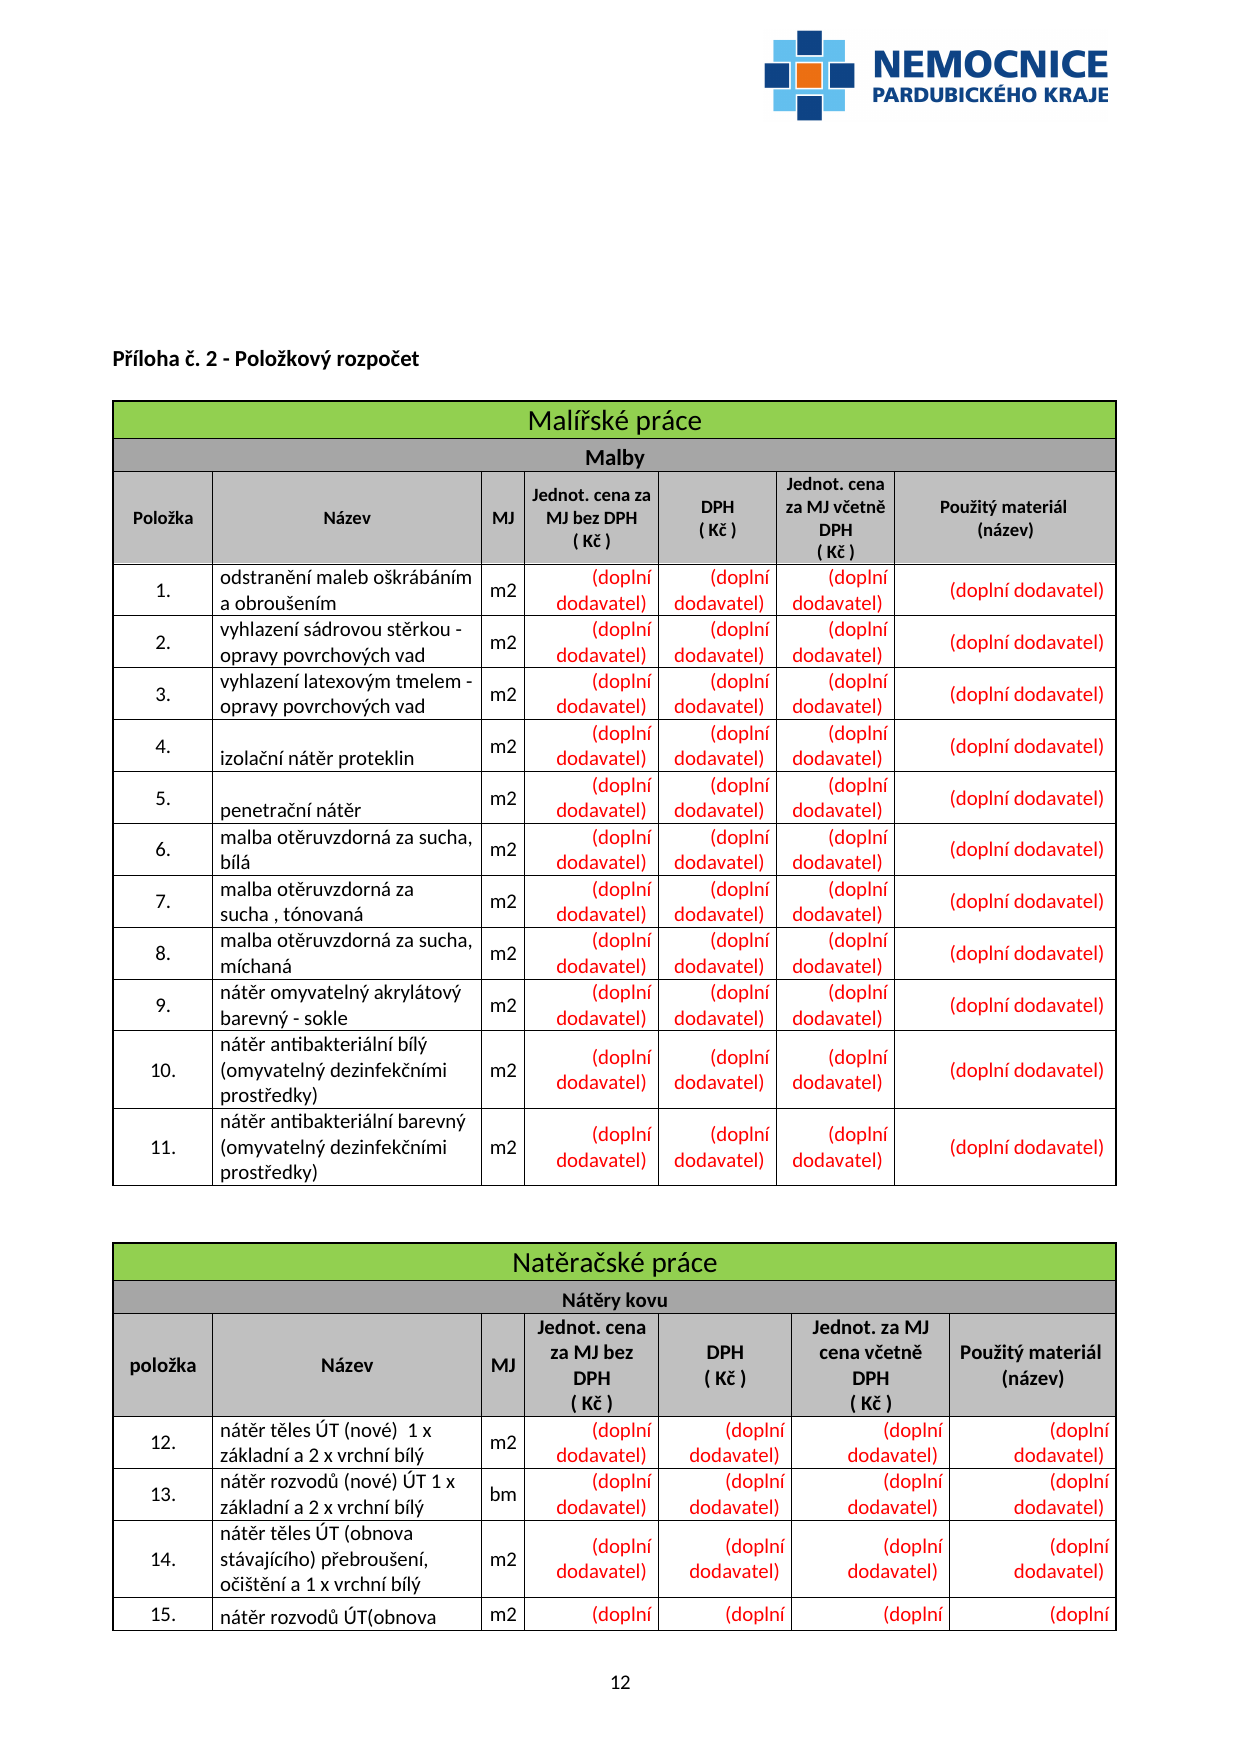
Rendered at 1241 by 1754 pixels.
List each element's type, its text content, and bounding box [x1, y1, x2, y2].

table_cell 1. [114, 565, 212, 615]
table_cell (doplní dodavatel) [792, 1417, 949, 1468]
table_cell m2 [482, 1109, 524, 1185]
table_cell (doplní dodavatel) [777, 720, 894, 771]
table_cell izolační nátěr proteklin [213, 720, 481, 771]
table_cell MJ [482, 1314, 524, 1416]
table_cell (doplní dodavatel) [659, 616, 776, 667]
table_cell penetrační nátěr [213, 772, 481, 823]
table_cell 15. [114, 1598, 212, 1630]
table_cell (doplní dodavatel) [525, 928, 658, 978]
table_cell DPH ( Kč ) [659, 1314, 791, 1416]
table_header Natěračské práce [114, 1244, 1115, 1280]
table_cell (doplní dodavatel) [659, 720, 776, 771]
table_cell (doplní dodavatel) [895, 668, 1115, 719]
table_cell (doplní dodavatel) [659, 1109, 776, 1185]
table_cell položka [114, 1314, 212, 1416]
table_cell 7. [114, 876, 212, 927]
table_cell nátěr těles ÚT (obnova stávajícího) přebroušení, očištění a 1 x vrchní bílý [213, 1521, 481, 1597]
table_cell Název [213, 1314, 481, 1416]
table_cell (doplní dodavatel) [895, 720, 1115, 771]
table_cell Použitý materiál (název) [895, 472, 1115, 563]
table_cell malba otěruvzdorná za sucha, míchaná [213, 928, 481, 978]
table_cell Název [213, 472, 481, 563]
table_cell (doplní dodavatel) [659, 824, 776, 875]
table_cell (doplní dodavatel) [659, 1469, 791, 1519]
text Příloha č. 2 - Položkový rozpočet [112, 344, 1128, 372]
table_cell Položka [114, 472, 212, 563]
table_cell Použitý materiál (název) [950, 1314, 1115, 1416]
table_cell (doplní dodavatel) [525, 616, 658, 667]
table_cell m2 [482, 824, 524, 875]
table_cell (doplní dodavatel) [525, 1417, 658, 1468]
table_cell (doplní dodavatel) [659, 1031, 776, 1108]
table_cell (doplní dodavatel) [659, 876, 776, 927]
table_cell (doplní dodavatel) [525, 772, 658, 823]
table_cell 10. [114, 1031, 212, 1108]
table_cell (doplní dodavatel) [659, 928, 776, 978]
table_cell (doplní dodavatel) [792, 1469, 949, 1519]
table_cell m2 [482, 720, 524, 771]
table_cell malba otěruvzdorná za sucha , tónovaná [213, 876, 481, 927]
table_header Malířské práce [114, 402, 1115, 438]
table_cell nátěr těles ÚT (nové) 1 x základní a 2 x vrchní bílý [213, 1417, 481, 1468]
table_cell (doplní dodavatel) [525, 1109, 658, 1185]
table_cell vyhlazení sádrovou stěrkou - opravy povrchových vad [213, 616, 481, 667]
table_cell (doplní dodavatel) [895, 824, 1115, 875]
table_cell Malby [114, 439, 1115, 471]
table_cell (doplní dodavatel) [659, 565, 776, 615]
table_cell (doplní dodavatel) [950, 1598, 1115, 1630]
table_cell (doplní dodavatel) [525, 668, 658, 719]
table_cell (doplní dodavatel) [792, 1521, 949, 1597]
table_cell Jednot. cena za MJ bez DPH ( Kč ) [525, 1314, 658, 1416]
table_cell 11. [114, 1109, 212, 1185]
table_cell m2 [482, 668, 524, 719]
table_cell (doplní dodavatel) [525, 1031, 658, 1108]
table_cell (doplní dodavatel) [659, 668, 776, 719]
table_cell (doplní dodavatel) [777, 824, 894, 875]
table_cell (doplní dodavatel) [777, 876, 894, 927]
table_cell nátěr antibakteriální barevný (omyvatelný dezinfekčními prostředky) [213, 1109, 481, 1185]
table_cell Jednot. cena za MJ bez DPH ( Kč ) [525, 472, 658, 563]
table_cell (doplní dodavatel) [895, 565, 1115, 615]
table_cell (doplní dodavatel) [895, 616, 1115, 667]
table_cell (doplní dodavatel) [950, 1469, 1115, 1519]
table_cell nátěr omyvatelný akrylátový barevný - sokle [213, 980, 481, 1030]
table_cell m2 [482, 876, 524, 927]
table_cell m2 [482, 565, 524, 615]
table_cell (doplní dodavatel) [950, 1417, 1115, 1468]
table_cell (doplní dodavatel) [777, 1109, 894, 1185]
table_cell Nátěry kovu [114, 1281, 1115, 1313]
table_cell m2 [482, 1598, 524, 1630]
table_cell malba otěruvzdorná za sucha, bílá [213, 824, 481, 875]
table_cell (doplní dodavatel) [525, 565, 658, 615]
table_cell nátěr antibakteriální bílý (omyvatelný dezinfekčními prostředky) [213, 1031, 481, 1108]
table_cell (doplní dodavatel) [777, 565, 894, 615]
table_cell MJ [482, 472, 524, 563]
table_cell 8. [114, 928, 212, 978]
table_cell (doplní dodavatel) [525, 1521, 658, 1597]
table_cell (doplní dodavatel) [895, 1031, 1115, 1108]
table_cell (doplní dodavatel) [659, 1521, 791, 1597]
table_cell (doplní dodavatel) [659, 772, 776, 823]
table_cell 2. [114, 616, 212, 667]
picture [763, 29, 1108, 122]
table_cell (doplní dodavatel) [525, 824, 658, 875]
table_cell 6. [114, 824, 212, 875]
table_cell 14. [114, 1521, 212, 1597]
table_cell (doplní dodavatel) [792, 1598, 949, 1630]
table_cell (doplní dodavatel) [525, 1598, 658, 1630]
table_cell m2 [482, 772, 524, 823]
table_cell m2 [482, 980, 524, 1030]
table_cell (doplní dodavatel) [895, 928, 1115, 978]
table_cell Jednot. za MJ cena včetně DPH ( Kč ) [792, 1314, 949, 1416]
table_cell (doplní dodavatel) [777, 668, 894, 719]
table_cell Jednot. cena za MJ včetně DPH ( Kč ) [777, 472, 894, 563]
table_cell 3. [114, 668, 212, 719]
table_cell (doplní dodavatel) [659, 1417, 791, 1468]
table_cell m2 [482, 616, 524, 667]
table_cell DPH ( Kč ) [659, 472, 776, 563]
table_cell (doplní dodavatel) [525, 876, 658, 927]
table_cell (doplní dodavatel) [895, 1109, 1115, 1185]
table_cell 9. [114, 980, 212, 1030]
table_cell (doplní dodavatel) [895, 772, 1115, 823]
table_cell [213, 1598, 481, 1630]
table_cell odstranění maleb oškrábáním a obroušením [213, 565, 481, 615]
table_cell (doplní dodavatel) [525, 720, 658, 771]
table_cell m2 [482, 1031, 524, 1108]
table_cell (doplní dodavatel) [525, 980, 658, 1030]
table_cell (doplní dodavatel) [659, 1598, 791, 1630]
table_cell (doplní dodavatel) [777, 928, 894, 978]
table_cell m2 [482, 1521, 524, 1597]
table_cell (doplní dodavatel) [777, 980, 894, 1030]
table_cell m2 [482, 1417, 524, 1468]
table_cell nátěr rozvodů (nové) ÚT 1 x základní a 2 x vrchní bílý [213, 1469, 481, 1519]
table_cell (doplní dodavatel) [777, 772, 894, 823]
table_cell (doplní dodavatel) [777, 616, 894, 667]
table_cell 12. [114, 1417, 212, 1468]
table_cell (doplní dodavatel) [777, 1031, 894, 1108]
table_cell 4. [114, 720, 212, 771]
table_cell 5. [114, 772, 212, 823]
table_cell (doplní dodavatel) [659, 980, 776, 1030]
table_cell (doplní dodavatel) [950, 1521, 1115, 1597]
table_cell (doplní dodavatel) [895, 980, 1115, 1030]
table_cell (doplní dodavatel) [525, 1469, 658, 1519]
table_cell 13. [114, 1469, 212, 1519]
table_cell bm [482, 1469, 524, 1519]
table_cell (doplní dodavatel) [895, 876, 1115, 927]
table_cell m2 [482, 928, 524, 978]
table_cell vyhlazení latexovým tmelem - opravy povrchových vad [213, 668, 481, 719]
